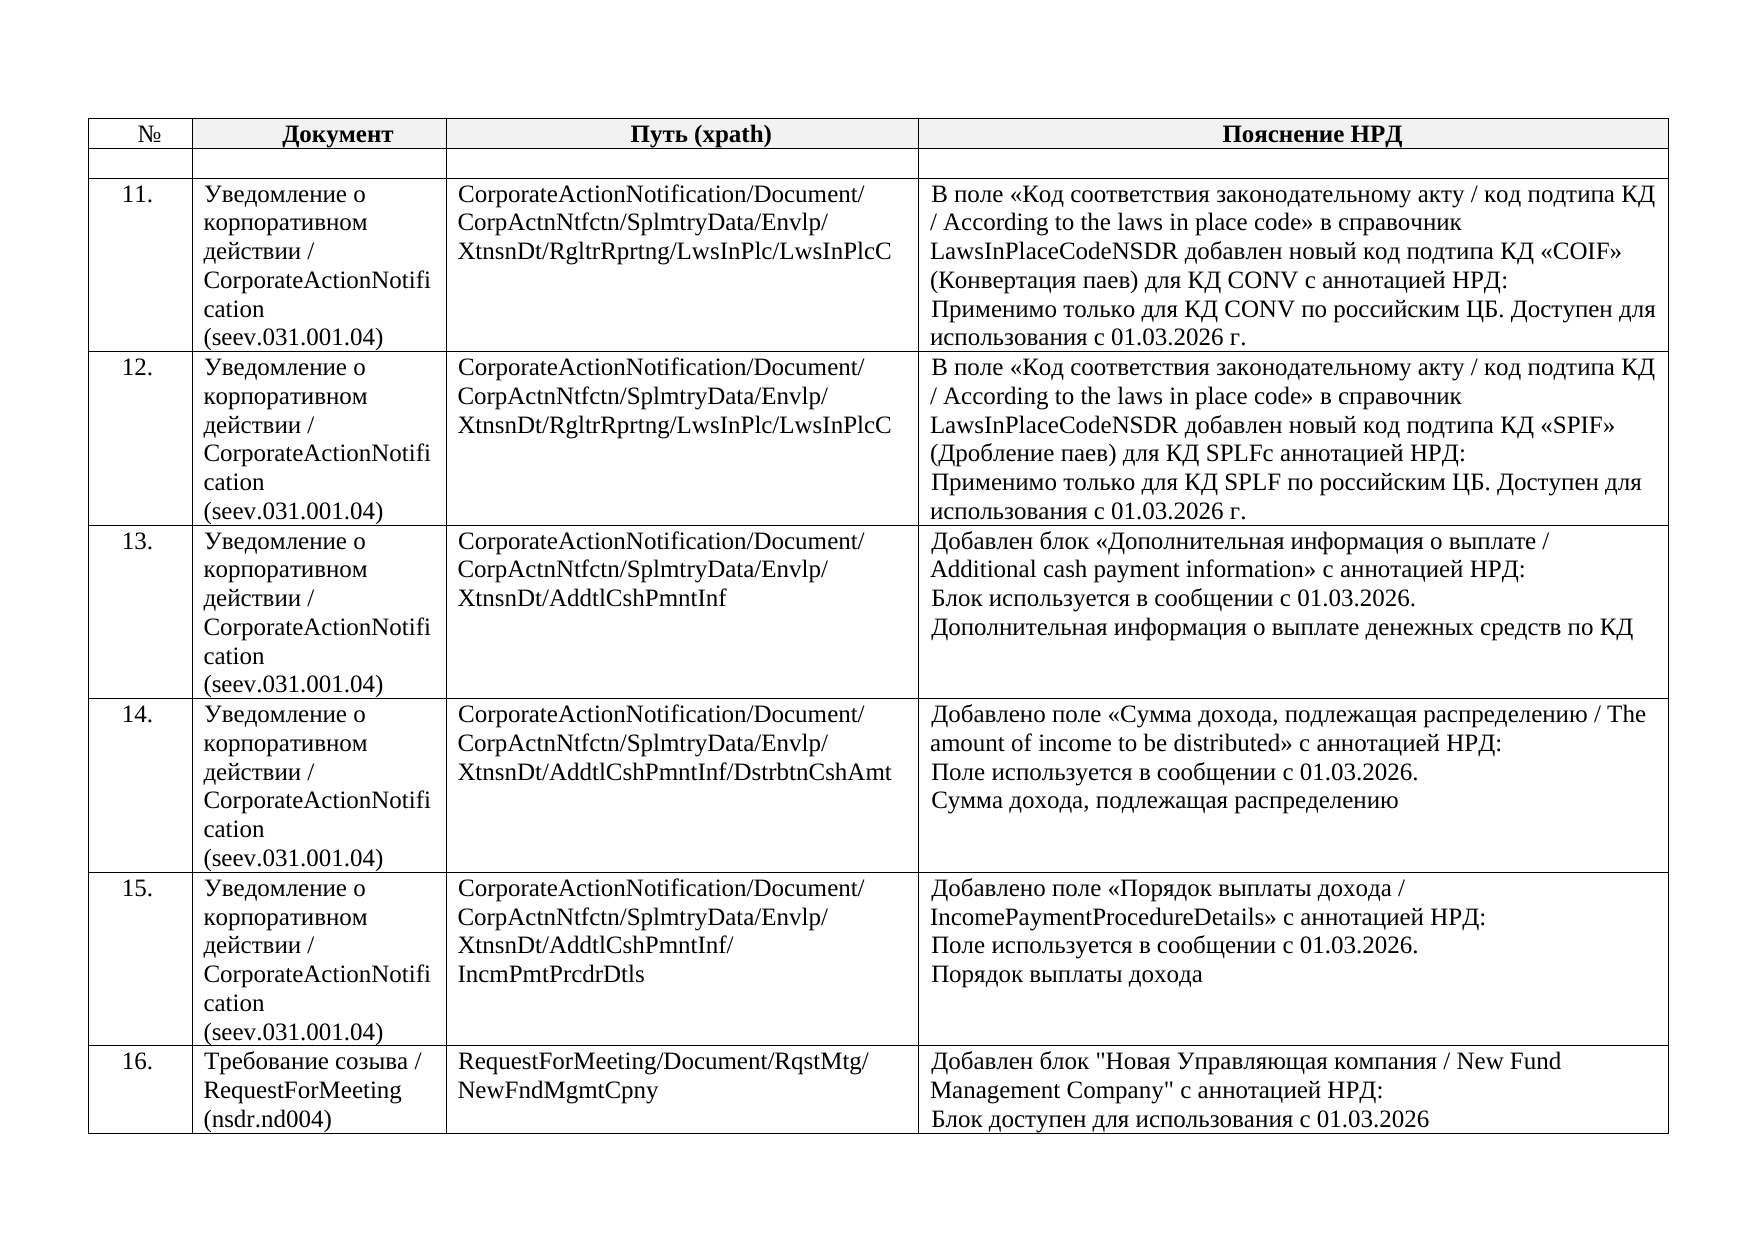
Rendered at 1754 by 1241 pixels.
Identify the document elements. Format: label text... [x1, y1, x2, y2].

table_cell [89, 149, 192, 178]
table_cell Добавлено поле «Сумма дохода, подлежащая распределению / The amount of income to be distributed» с аннотацией НРД: Поле используется в сообщении с 01.03.2026. Сумма дохода, подлежащая распределению [919, 699, 1668, 872]
table_cell CorporateActionNotification/Document/CorpActnNtfctn/SplmtryData/Envlp/XtnsnDt/RgltrRprtng/LwsInPlc/LwsInPlcC [447, 352, 918, 525]
table_cell [89, 352, 192, 525]
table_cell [919, 149, 1668, 178]
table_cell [193, 149, 446, 178]
table_header Документ [193, 119, 446, 148]
table_cell Добавлено поле «Порядок выплаты дохода / IncomePaymentProcedureDetails» с аннотацией НРД: Поле используется в сообщении с 01.03.2026. Порядок выплаты дохода [919, 873, 1668, 1045]
table_header Пояснение НРД [919, 119, 1668, 148]
table_cell [89, 179, 192, 351]
table_cell В поле «Код соответствия законодательному акту / код подтипа КД / According to the laws in place code» в справочник LawsInPlaceCodeNSDR добавлен новый код подтипа КД «SPIF» (Дробление паев) для КД SPLFс аннотацией НРД: Применимо только для КД SPLF по российским ЦБ. Доступен для использования с 01.03.2026 г. [919, 352, 1668, 525]
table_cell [447, 1046, 918, 1133]
table_cell Уведомление о корпоративном действии / CorporateActionNotification (seev.031.001.04) [193, 526, 446, 698]
table_cell CorporateActionNotification/Document/CorpActnNtfctn/SplmtryData/Envlp/XtnsnDt/AddtlCshPmntInf/DstrbtnCshAmt [447, 699, 918, 872]
table_cell В поле «Код соответствия законодательному акту / код подтипа КД / According to the laws in place code» в справочник LawsInPlaceCodeNSDR добавлен новый код подтипа КД «COIF» (Конвертация паев) для КД CONV с аннотацией НРД: Применимо только для КД CONV по российским ЦБ. Доступен для использования с 01.03.2026 г. [919, 179, 1668, 351]
table_cell [89, 526, 192, 698]
table_header Путь (xpath) [447, 119, 918, 148]
table_cell Уведомление о корпоративном действии / CorporateActionNotification (seev.031.001.04) [193, 179, 446, 351]
table_cell Уведомление о корпоративном действии / CorporateActionNotification (seev.031.001.04) [193, 873, 446, 1045]
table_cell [193, 1046, 446, 1133]
table_cell Добавлен блок «Дополнительная информация о выплате / Additional cash payment information» с аннотацией НРД: Блок используется в сообщении с 01.03.2026. Дополнительная информация о выплате денежных средств по КД [919, 526, 1668, 698]
table_cell CorporateActionNotification/Document/CorpActnNtfctn/SplmtryData/Envlp/XtnsnDt/AddtlCshPmntInf [447, 526, 918, 698]
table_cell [447, 149, 918, 178]
table_cell [89, 873, 192, 1045]
table_cell Уведомление о корпоративном действии / CorporateActionNotification (seev.031.001.04) [193, 699, 446, 872]
table_header № [89, 119, 192, 148]
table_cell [919, 1046, 1668, 1133]
table_cell [89, 1046, 192, 1133]
table_cell CorporateActionNotification/Document/CorpActnNtfctn/SplmtryData/Envlp/XtnsnDt/AddtlCshPmntInf/IncmPmtPrcdrDtls [447, 873, 918, 1045]
table_cell [89, 699, 192, 872]
table_cell CorporateActionNotification/Document/CorpActnNtfctn/SplmtryData/Envlp/XtnsnDt/RgltrRprtng/LwsInPlc/LwsInPlcC [447, 179, 918, 351]
table_cell Уведомление о корпоративном действии / CorporateActionNotification (seev.031.001.04) [193, 352, 446, 525]
